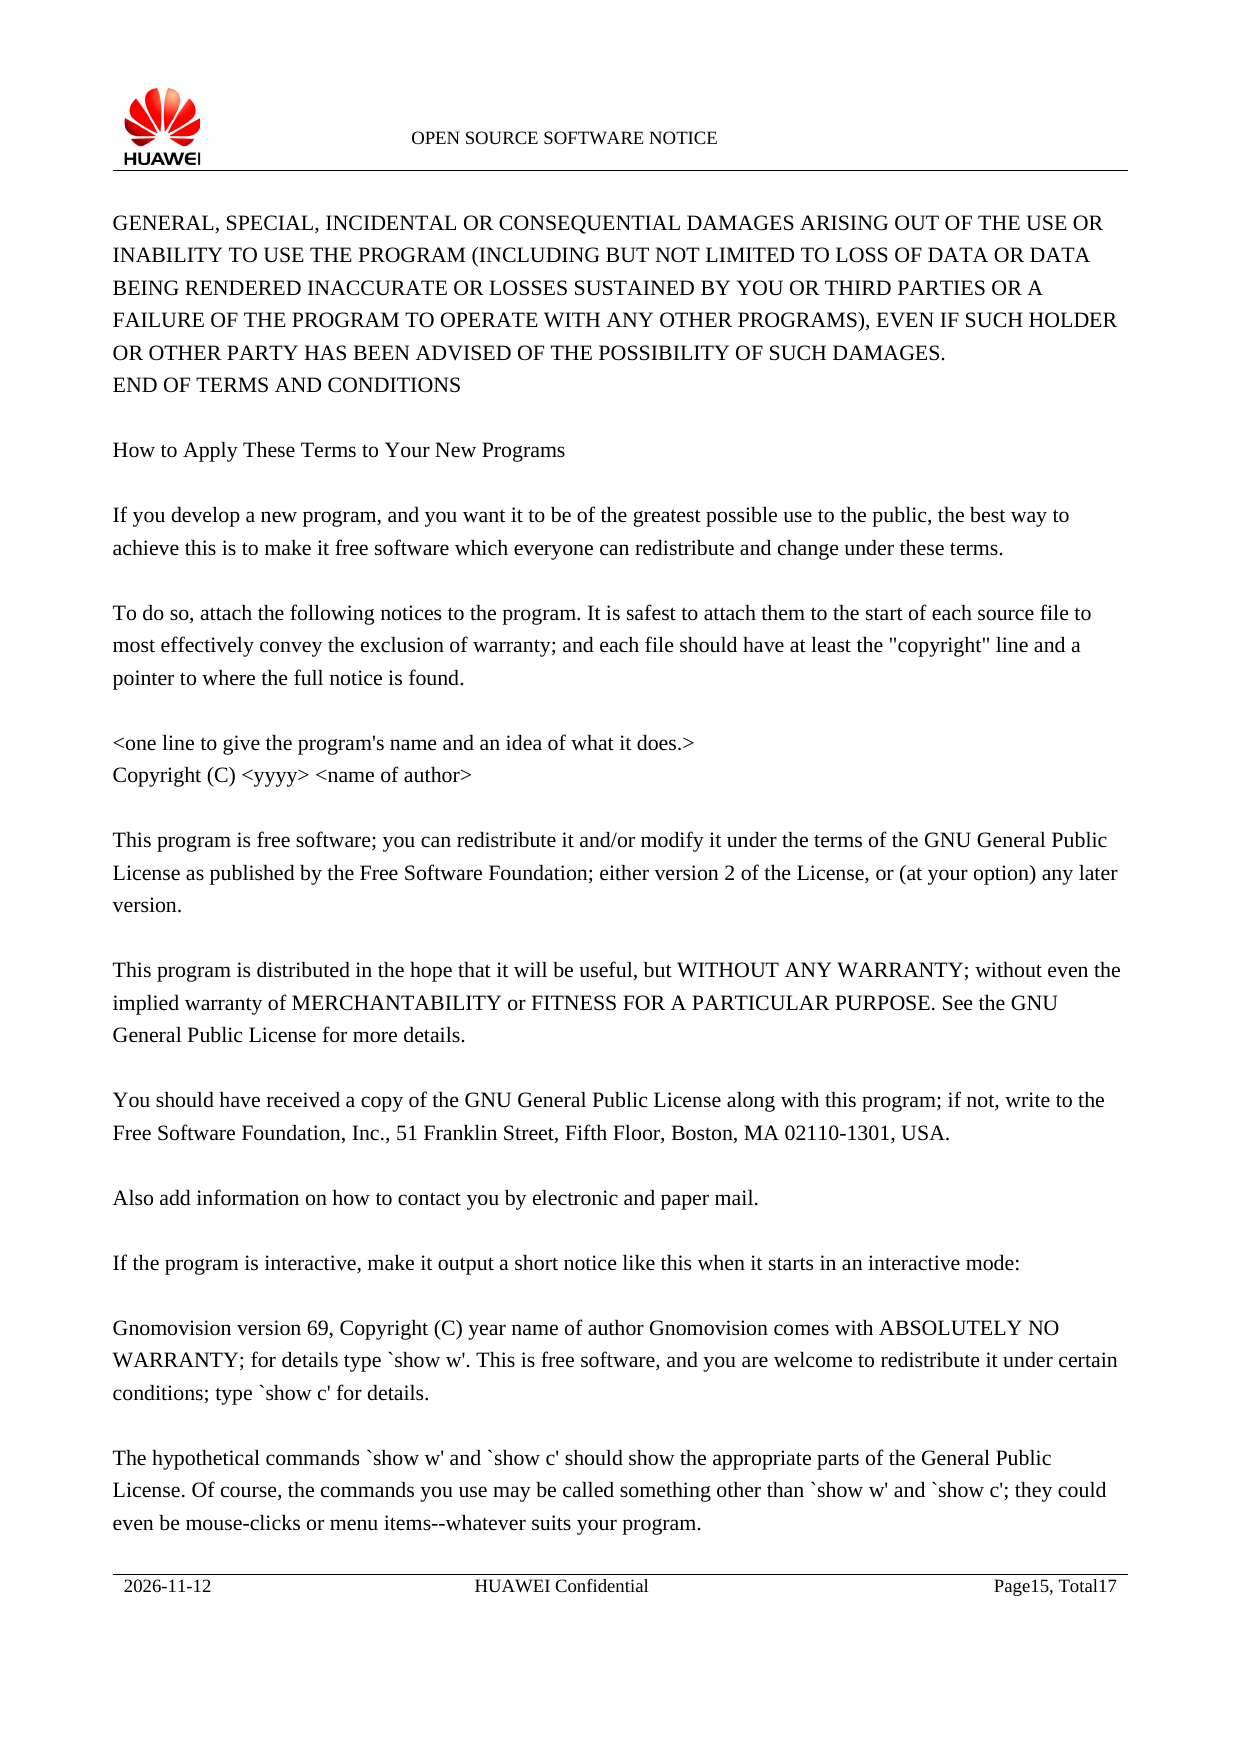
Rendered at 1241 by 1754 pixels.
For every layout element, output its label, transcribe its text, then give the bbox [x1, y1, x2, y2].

picture [124, 88, 201, 165]
